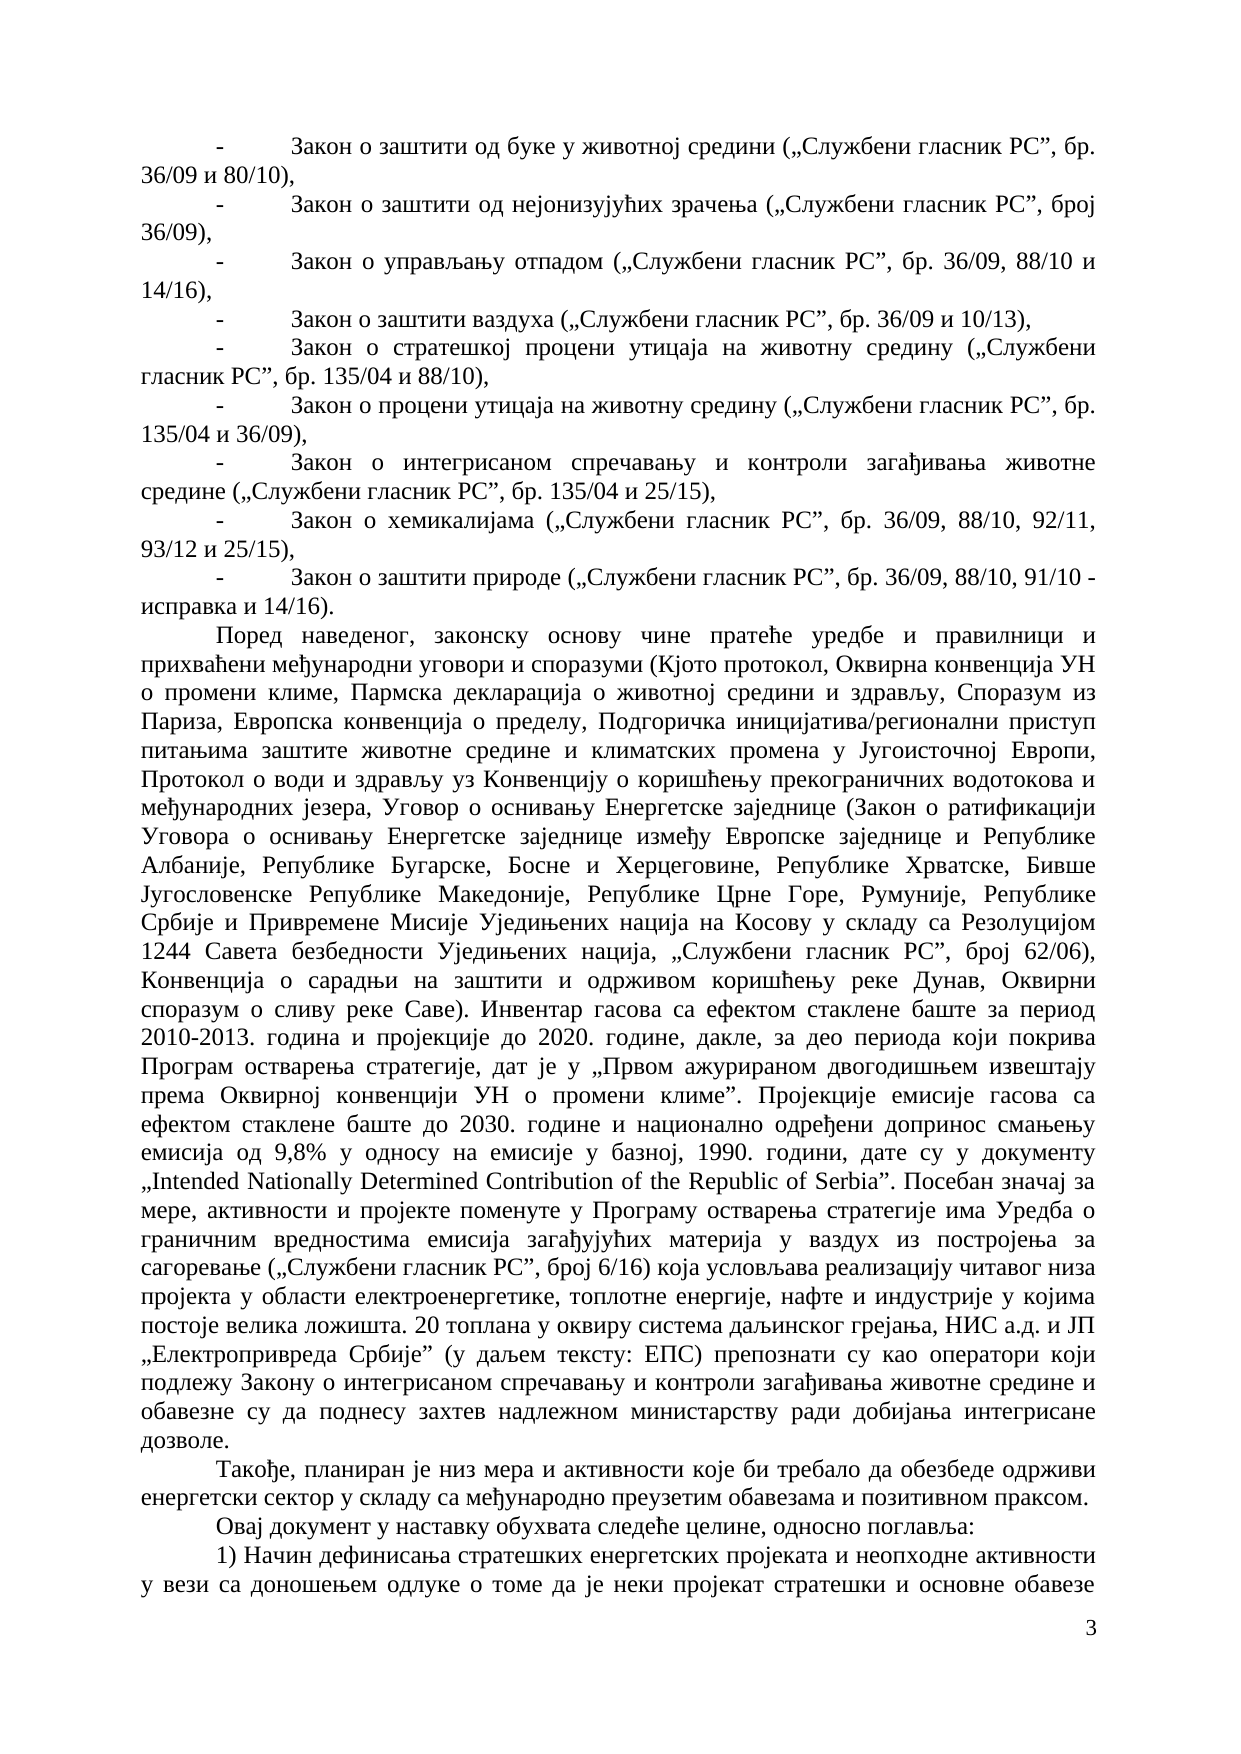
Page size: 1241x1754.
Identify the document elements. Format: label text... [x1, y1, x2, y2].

list Закон о интегрисаном спречавању и контроли загађивања животне средине („Службени гласник РС”, бр. 135/04 и 25/15), [141, 447, 1097, 505]
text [141, 1540, 1097, 1597]
list Овај документ у наставку обухвата следеће целине, односно поглавља: [141, 1511, 1097, 1540]
list Поред наведеног, законску основу чине пратеће уредбе и правилници и прихваћени међународни уговори и споразуми (Кјото протокол, Оквирна конвенција УН о промени климе, Пармска декларација о животној средини и здрављу, Споразум из Париза, Европска конвенција о пределу, Подгоричка иницијатива/регионални приступ питањима заштите животне средине и климатских промена у Југоисточној Европи, Протокол о води и здрављу уз Конвенцију о коришћењу прекограничних водотокова и међународних језера, Уговор о оснивању Енергетске заједнице (Закон о ратификацији Уговора о оснивању Енергетске заједнице између Европске заједнице и Републике Албаније, Републике Бугарске, Босне и Херцеговине, Републике Хрватске, Бивше Југословенске Републике Македоније, Републике Црне Горе, Румуније, Републике Србије и Привремене Мисије Уједињених нација на Косову у складу са Резолуцијом 1244 Савета безбедности Уједињених нација, „Службени гласник РС”, број 62/06), Конвенција о сарадњи на заштити и одрживом коришћењу реке Дунав, Оквирни споразум о сливу реке Саве). Инвентар гасова са ефектом стаклене баште за период 2010-2013. година и пројекције до 2020. године, дакле, за део периода који покрива Програм остварења стратегије, дат је у „Првом ажурираном двогодишњем извештају према Оквирној конвенцији УН о промени климе”. Пројекције емисије гасова са ефектом стаклене баште до 2030. године и национално одређени допринос смањењу емисија од 9,8% у односу на емисије у базној, 1990. години, дате су у документу „Intended Nationally Determined Contribution of the Republic of Serbia”. Посебан значај за мере, активности и пројекте поменуте у Програму остварења стратегије има Уредба о граничним вредностима емисија загађујућих материја у ваздух из постројења за сагоревање („Службени гласник РС”, број 6/16) која условљава реализацију читавог низа пројекта у области електроенергетике, топлотне енергије, нафте и индустрије у којима постоје велика ложишта. 20 топлана у оквиру система даљинског грејања, НИС а.д. и ЈП „Електропривреда Србије” (у даљем тексту: ЕПС) препознати су као оператори који подлежу Закону о интегрисаном спречавању и контроли загађивања животне средине и обавезне су да поднесу захтев надлежном министарству ради добијања интегрисане дозволе. [141, 620, 1097, 1454]
list Закон о заштити од нејонизујућих зрачења („Службени гласник РС”, број 36/09), [141, 189, 1097, 246]
list Закон о процени утицаја на животну средину („Службени гласник РС”, бр. 135/04 и 36/09), [141, 390, 1097, 447]
list Закон о заштити од буке у животној средини („Службени гласник РС”, бр. 36/09 и 80/10), [141, 131, 1097, 189]
list Закон о заштити ваздуха („Службени гласник РС”, бр. 36/09 и 10/13), [141, 304, 1097, 332]
list Закон о хемикалијама („Службени гласник РС”, бр. 36/09, 88/10, 92/11, 93/12 и 25/15), [141, 505, 1097, 562]
list Закон о заштити природе („Службени гласник РС”, бр. 36/09, 88/10, 91/10 - исправка и 14/16). [141, 562, 1097, 620]
list Закон о управљању отпадом („Службени гласник РС”, бр. 36/09, 88/10 и 14/16), [141, 246, 1097, 304]
list Закон о стратешкој процени утицаја на животну средину („Службени гласник РС”, бр. 135/04 и 88/10), [141, 332, 1097, 390]
list Такође, планиран је низ мера и активности које би требало да обезбеде одрживи енергетски сектор у складу са међународно преузетим обавезама и позитивном праксом. [141, 1454, 1097, 1511]
